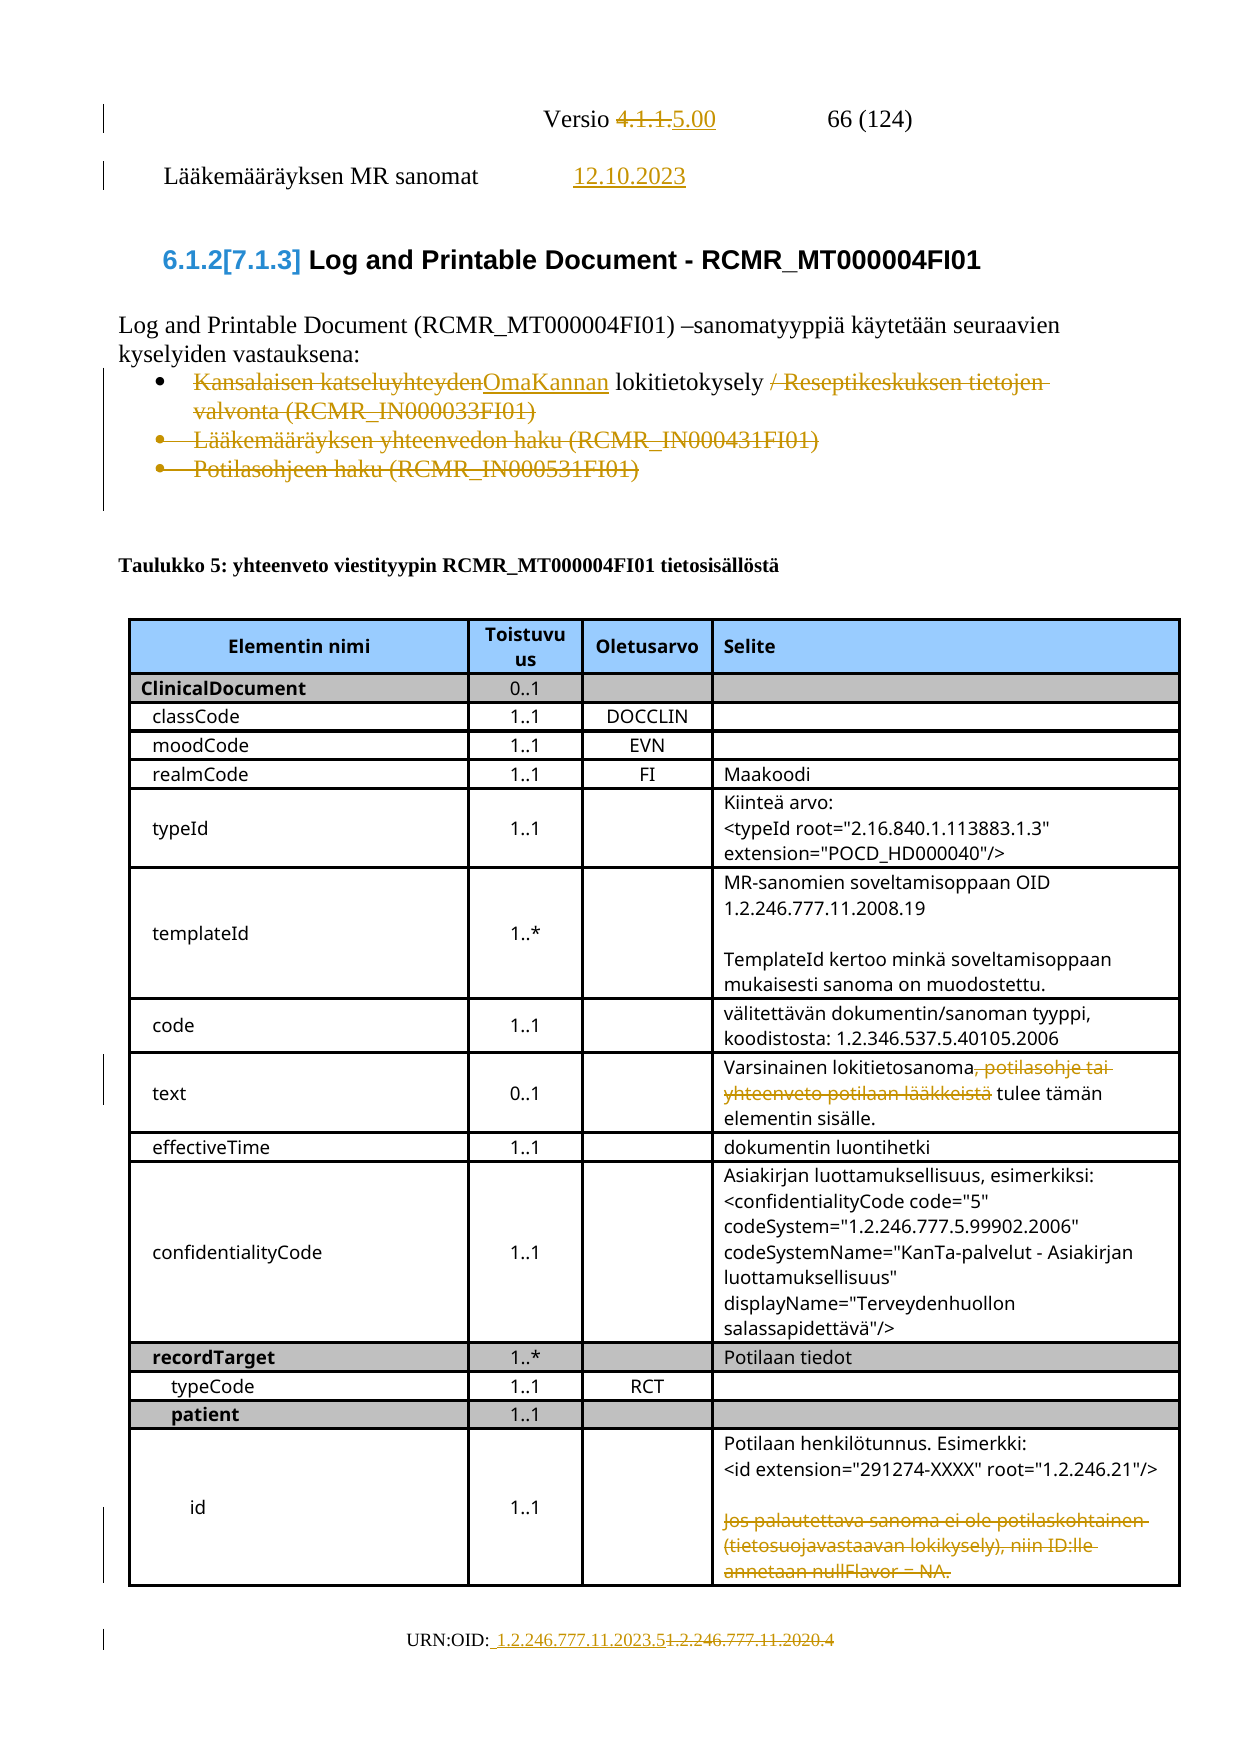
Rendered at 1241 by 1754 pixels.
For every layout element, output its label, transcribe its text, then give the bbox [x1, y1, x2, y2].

table_cell välitettävän dokumentin/sanoman tyyppi, koodistosta: 1.2.346.537.5.40105.2006 [714, 1000, 1178, 1051]
table_cell RCT [584, 1373, 711, 1398]
table_cell [584, 1344, 711, 1370]
table_cell FI [584, 761, 711, 787]
table_cell [584, 1163, 711, 1341]
table_header Toistuvuus [470, 621, 581, 672]
table_cell dokumentin luontihetki [714, 1134, 1178, 1159]
table_cell [584, 1000, 711, 1051]
table_cell realmCode [131, 761, 467, 787]
table_cell 1..1 [470, 1163, 581, 1341]
table_cell 1..1 [470, 761, 581, 787]
table_cell 1..* [470, 869, 581, 997]
table_cell Maakoodi [714, 761, 1178, 787]
table_cell 1..* [470, 1344, 581, 1370]
table_cell [584, 675, 711, 701]
table_header Oletusarvo [584, 621, 711, 672]
table_cell [714, 1373, 1178, 1398]
table_cell patient [131, 1402, 467, 1427]
table_cell MR-sanomien soveltamisoppaan OID 1.2.246.777.11.2008.19 TemplateId kertoo minkä soveltamisoppaan mukaisesti sanoma on muodostettu. [714, 869, 1178, 997]
table_header Elementin nimi [131, 621, 467, 672]
table_cell 1..1 [470, 1430, 581, 1583]
text Log and Printable Document (RCMR_MT000004FI01) –sanomatyyppiä käytetään seuraavien kyselyiden vastauksena: [118, 310, 1122, 367]
table_cell 0..1 [470, 1054, 581, 1131]
table_cell [714, 1402, 1178, 1427]
table_cell typeId [131, 790, 467, 866]
table_cell text [131, 1054, 467, 1131]
table_cell ClinicalDocument [131, 675, 467, 701]
table_cell moodCode [131, 733, 467, 758]
table_header Selite [714, 621, 1178, 672]
table_cell [584, 1054, 711, 1131]
table_cell classCode [131, 704, 467, 729]
table_cell 1..1 [470, 1373, 581, 1398]
table_cell [584, 790, 711, 866]
table_cell Potilaan tiedot [714, 1344, 1178, 1370]
table_cell [584, 869, 711, 997]
subtitle Log and Printable Document - RCMR_MT000004FI01 [162, 244, 1122, 275]
table_cell 1..1 [470, 790, 581, 866]
table_cell [714, 704, 1178, 729]
table_cell 1..1 [470, 1402, 581, 1427]
table_cell Kiinteä arvo: <typeId root="2.16.840.1.113883.1.3" extension="POCD_HD000040"/> [714, 790, 1178, 866]
table_cell 0..1 [470, 675, 581, 701]
table_cell [714, 675, 1178, 701]
table_cell 1..1 [470, 1000, 581, 1051]
table_cell confidentialityCode [131, 1163, 467, 1341]
table_cell Asiakirjan luottamuksellisuus, esimerkiksi: <confidentialityCode code="5" codeSystem="1.2.246.777.5.99902.2006" codeSystemName="KanTa-palvelut - Asiakirjan luottamuksellisuus" displayName="Terveydenhuollon salassapidettävä"/> [714, 1163, 1178, 1341]
table_cell typeCode [131, 1373, 467, 1398]
table_cell Varsinainen lokitietosanoma tulee tämän elementin sisälle. [714, 1054, 1178, 1131]
table_cell code [131, 1000, 467, 1051]
table_cell DOCCLIN [584, 704, 711, 729]
table_cell templateId [131, 869, 467, 997]
table_cell recordTarget [131, 1344, 467, 1370]
table_cell id [131, 1430, 467, 1583]
table_cell [584, 1402, 711, 1427]
table_cell 1..1 [470, 733, 581, 758]
table_cell [584, 1134, 711, 1159]
table_cell [584, 1430, 711, 1583]
table_cell 1..1 [470, 704, 581, 729]
table_cell effectiveTime [131, 1134, 467, 1159]
table_cell EVN [584, 733, 711, 758]
table_cell [714, 733, 1178, 758]
table_cell 1..1 [470, 1134, 581, 1159]
table_cell Potilaan henkilötunnus. Esimerkki: <id extension="291274-XXXX" root="1.2.246.21"/> [714, 1430, 1178, 1583]
list lokitietokysely [156, 367, 1122, 425]
